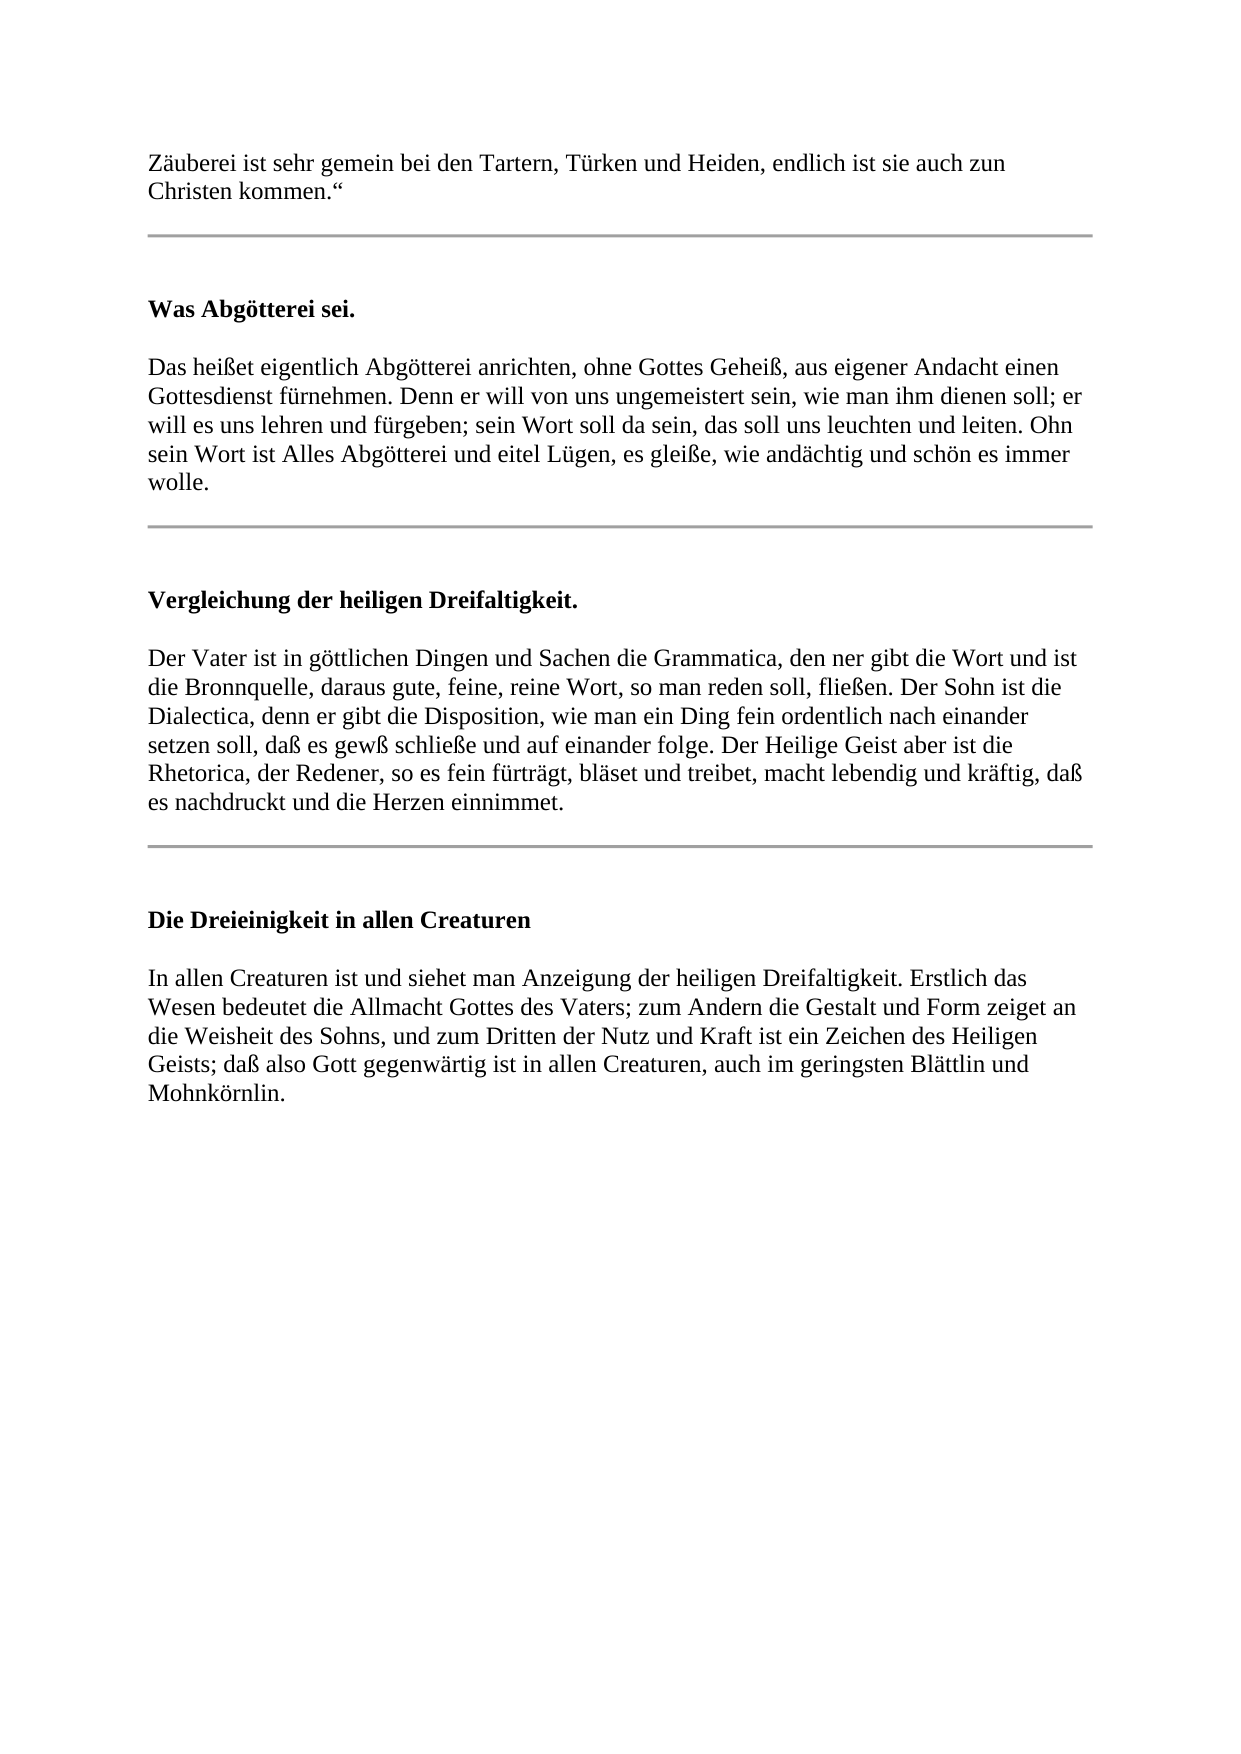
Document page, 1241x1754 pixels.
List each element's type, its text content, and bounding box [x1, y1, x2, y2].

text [148, 148, 1093, 205]
text Vergleichung der heiligen Dreifaltigkeit. [148, 586, 1093, 614]
text Der Vater ist in göttlichen Dingen und Sachen die Grammatica, den ner gibt die Wort und ist die Bronnquelle, daraus gute, feine, reine Wort, so man reden soll, fließen. Der Sohn ist die Dialectica, denn er gibt die Disposition, wie man ein Ding fein ordentlich nach einander setzen soll, daß es gewß schließe und auf einander folge. Der Heilige Geist aber ist die Rhetorica, der Redener, so es fein fürträgt, bläset und treibet, macht lebendig und kräftig, daß es nachdruckt und die Herzen einnimmet. [148, 643, 1093, 816]
text Das heißet eigentlich Abgötterei anrichten, ohne Gottes Geheiß, aus eigener Andacht einen Gottesdienst fürnehmen. Denn er will von uns ungemeistert sein, wie man ihm dienen soll; er will es uns lehren und fürgeben; sein Wort soll da sein, das soll uns leuchten und leiten. Ohn sein Wort ist Alles Abgötterei und eitel Lügen, es gleiße, wie andächtig und schön es immer wolle. [148, 352, 1093, 496]
text In allen Creaturen ist und siehet man Anzeigung der heiligen Dreifaltigkeit. Erstlich das Wesen bedeutet die Allmacht Gottes des Vaters; zum Andern die Gestalt und Form zeiget an die Weisheit des Sohns, und zum Dritten der Nutz und Kraft ist ein Zeichen des Heiligen Geists; daß also Gott gegenwärtig ist in allen Creaturen, auch im geringsten Blättlin und Mohnkörnlin. [148, 963, 1093, 1107]
text Die Dreieinigkeit in allen Creaturen [148, 905, 1093, 934]
text Was Abgötterei sei. [148, 294, 1093, 323]
